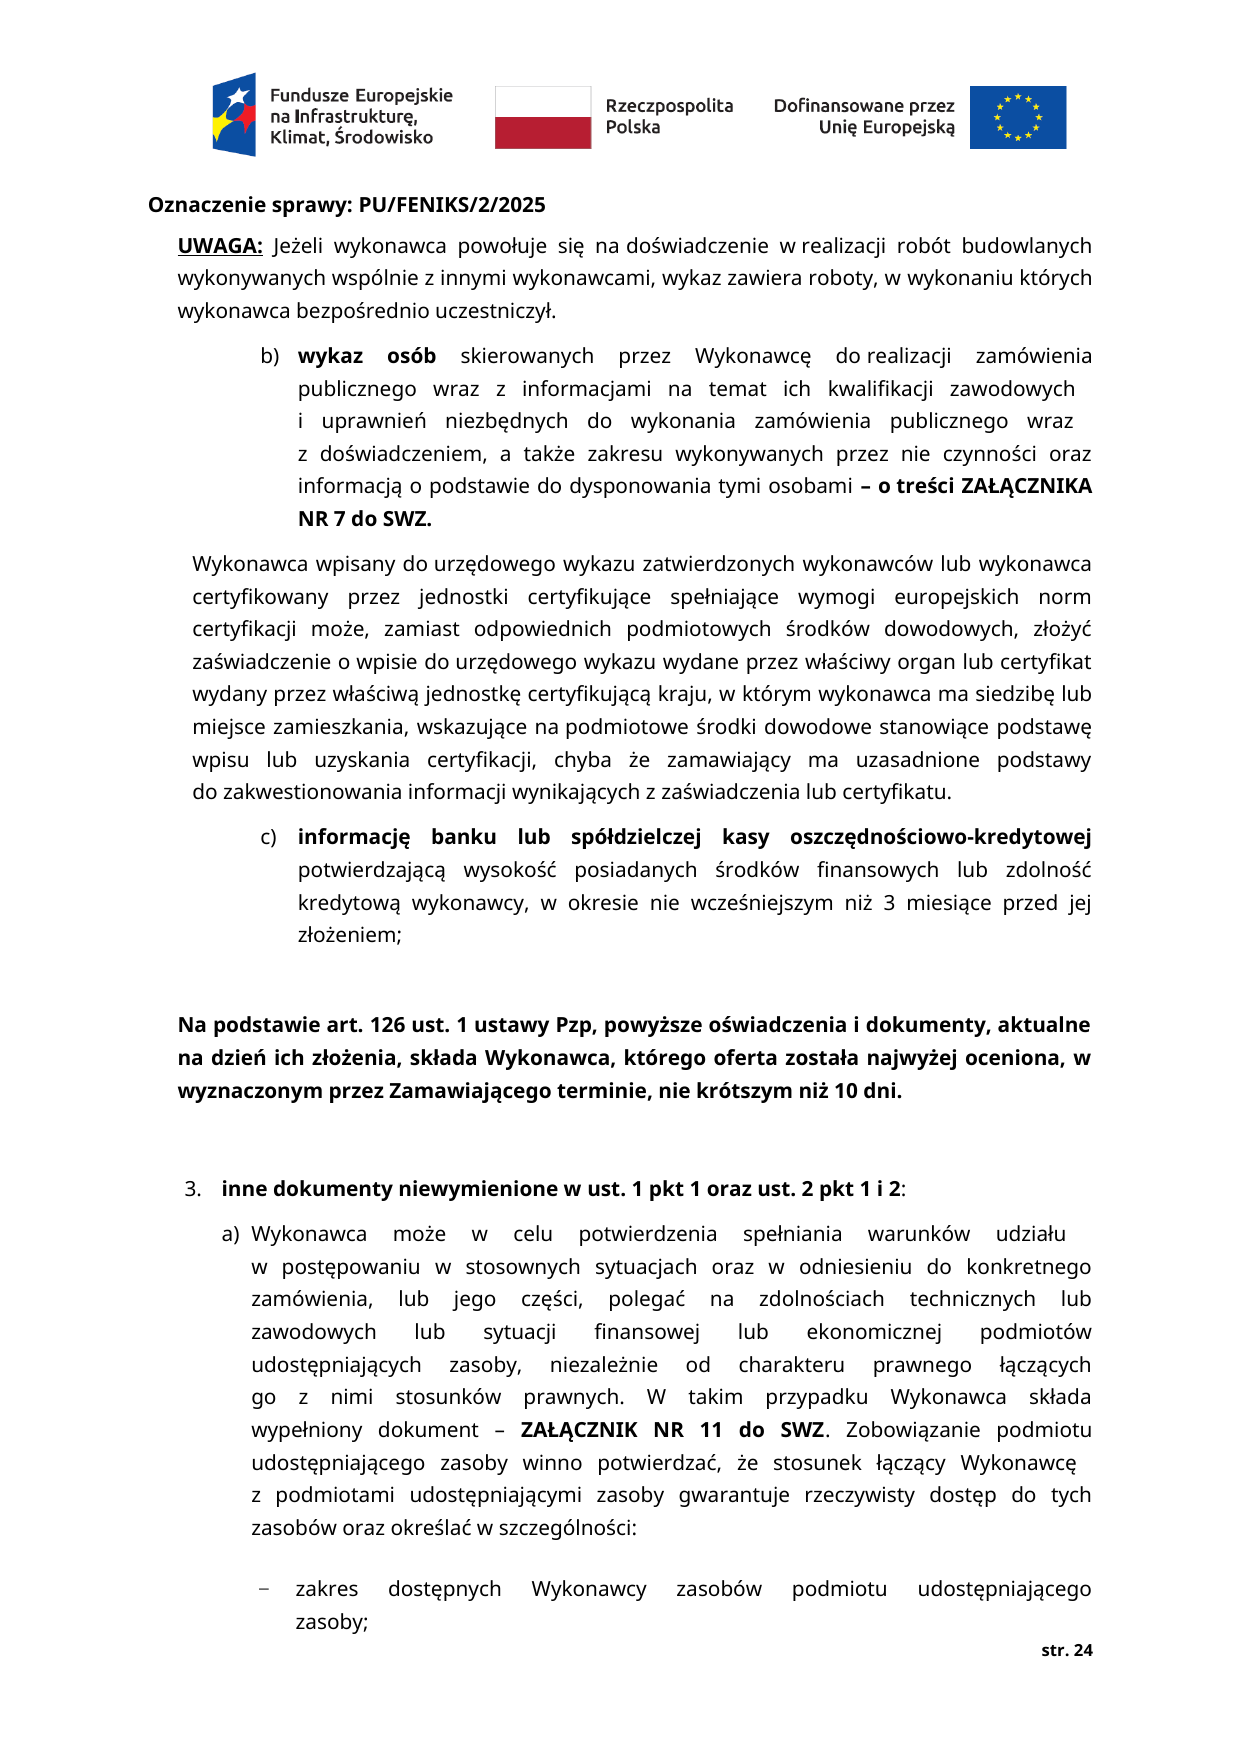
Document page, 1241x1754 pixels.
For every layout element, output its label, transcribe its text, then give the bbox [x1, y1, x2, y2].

text UWAGA: Jeżeli wykonawca powołuje się na doświadczenie w realizacji robót budowlanych wykonywanych wspólnie z innymi wykonawcami, wykaz zawiera roboty, w wykonaniu których wykonawca bezpośrednio uczestniczył. [177, 231, 1093, 324]
text Na podstawie art. 126 ust. 1 ustawy Pzp, powyższe oświadczenia i dokumenty, aktualne na dzień ich złożenia, składa Wykonawca, którego oferta została najwyżej oceniona, w wyznaczonym przez Zamawiającego terminie, nie krótszym niż 10 dni. [177, 1011, 1093, 1104]
list inne dokumenty niewymienione w ust. 1 pkt 1 oraz ust. 2 pkt 1 i 2: [184, 1174, 1093, 1203]
list zakres dostępnych Wykonawcy zasobów podmiotu udostępniającego zasoby; [258, 1574, 1093, 1636]
list Wykonawca może w celu potwierdzenia spełniania warunków udziału w postępowaniu w stosownych sytuacjach oraz w odniesieniu do konkretnego zamówienia, lub jego części, polegać na zdolnościach technicznych lub zawodowych lub sytuacji finansowej lub ekonomicznej podmiotów udostępniających zasoby, niezależnie od charakteru prawnego łączących go z nimi stosunków prawnych. W takim przypadku Wykonawca składa wypełniony dokument – ZAŁĄCZNIK NR 11 do SWZ. Zobowiązanie podmiotu udostępniającego zasoby winno potwierdzać, że stosunek łączący Wykonawcę z podmiotami udostępniającymi zasoby gwarantuje rzeczywisty dostęp do tych zasobów oraz określać w szczególności: [221, 1219, 1093, 1541]
list wykaz osób skierowanych przez Wykonawcę do realizacji zamówienia publicznego wraz z informacjami na temat ich kwalifikacji zawodowych i uprawnień niezbędnych do wykonania zamówienia publicznego wraz z doświadczeniem, a także zakresu wykonywanych przez nie czynności oraz informacją o podstawie do dysponowania tymi osobami – o treści ZAŁĄCZNIKA NR 7 do SWZ. [260, 341, 1093, 532]
picture [147, 55, 1093, 178]
list informację banku lub spółdzielczej kasy oszczędnościowo-kredytowej potwierdzającą wysokość posiadanych środków finansowych lub zdolność kredytową wykonawcy, w okresie nie wcześniejszym niż 3 miesiące przed jej złożeniem; [260, 822, 1093, 949]
text Wykonawca wpisany do urzędowego wykazu zatwierdzonych wykonawców lub wykonawca certyfikowany przez jednostki certyfikujące spełniające wymogi europejskich norm certyfikacji może, zamiast odpowiednich podmiotowych środków dowodowych, złożyć zaświadczenie o wpisie do urzędowego wykazu wydane przez właściwy organ lub certyfikat wydany przez właściwą jednostkę certyfikującą kraju, w którym wykonawca ma siedzibę lub miejsce zamieszkania, wskazujące na podmiotowe środki dowodowe stanowiące podstawę wpisu lub uzyskania certyfikacji, chyba że zamawiający ma uzasadnione podstawy do zakwestionowania informacji wynikających z zaświadczenia lub certyfikatu. [192, 549, 1093, 806]
